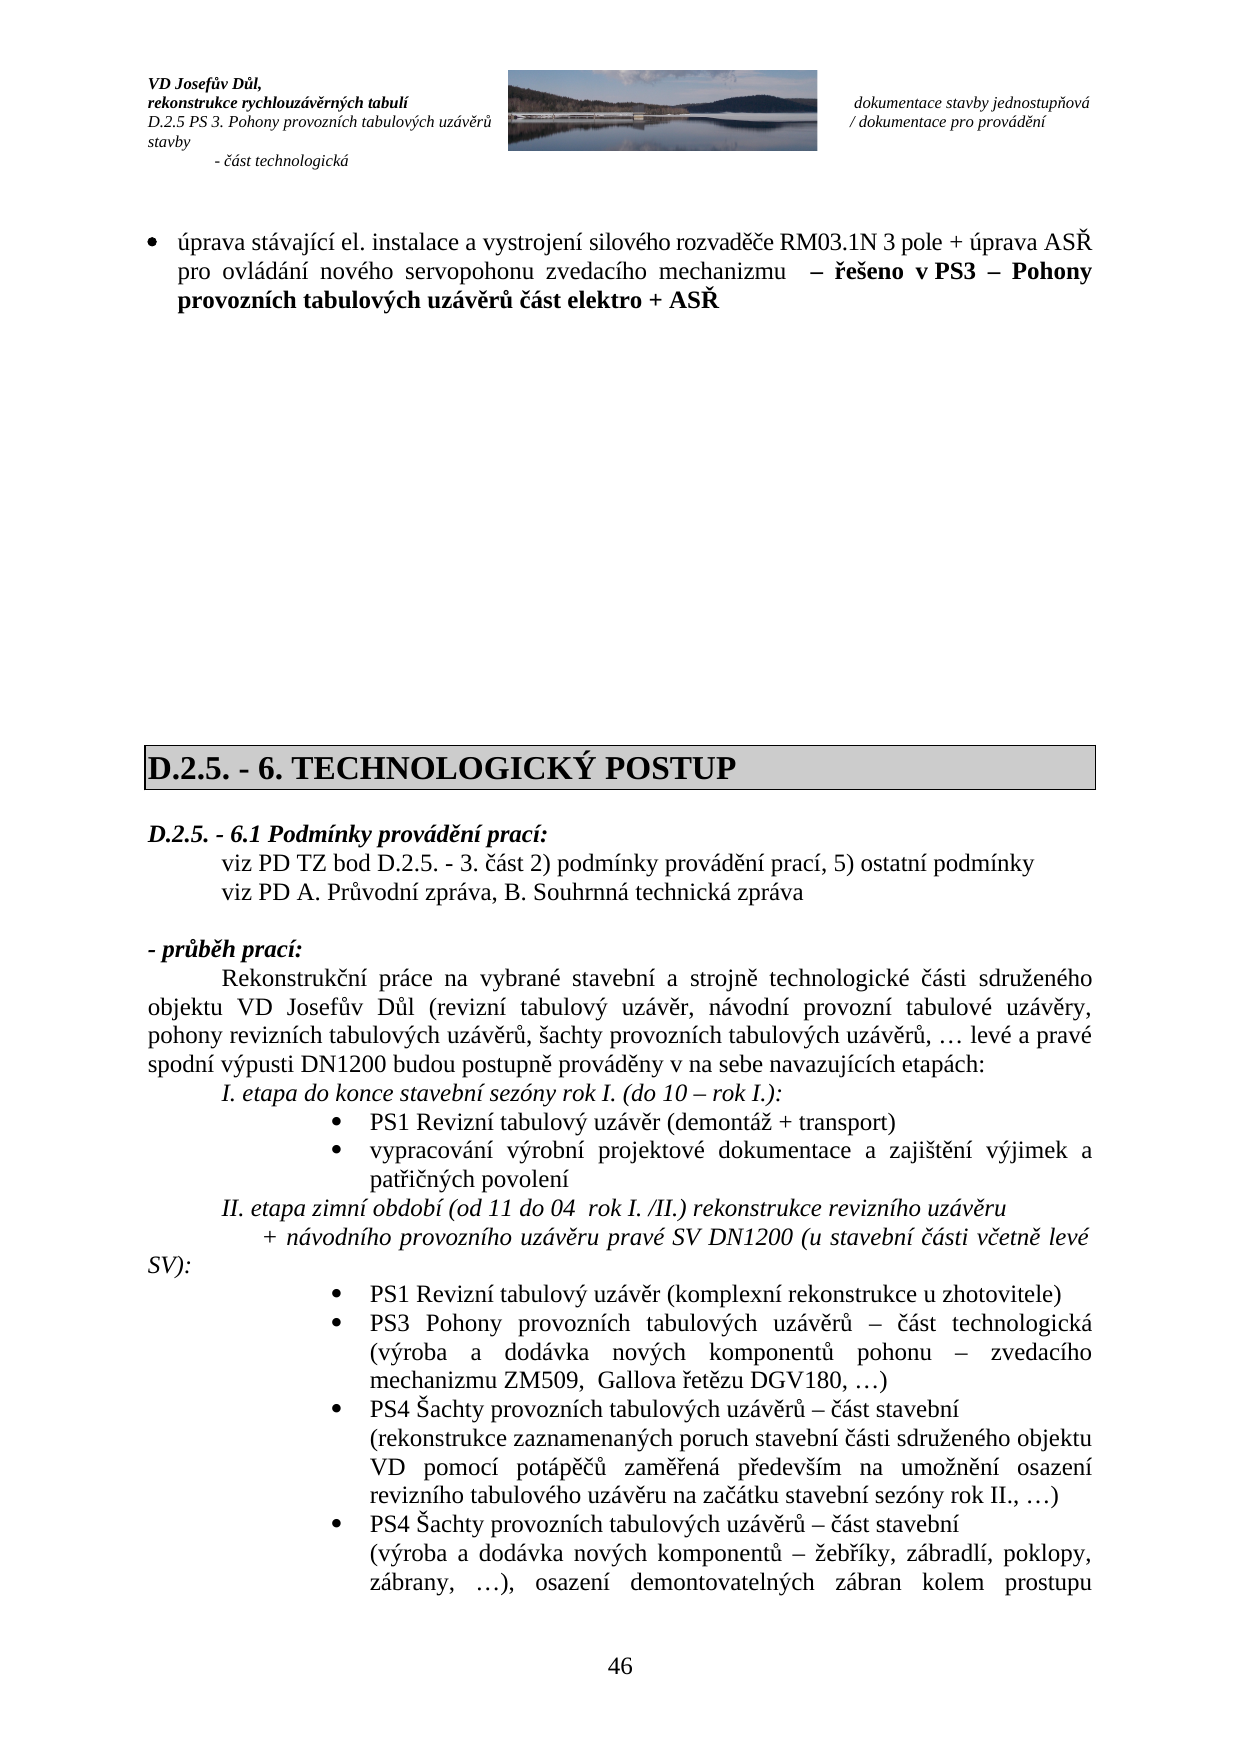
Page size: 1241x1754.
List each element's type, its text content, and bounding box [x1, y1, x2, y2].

text I. etapa do konce stavební sezóny rok I. (do 10 – rok I.): [148, 1078, 1092, 1107]
list PS4 Šachty provozních tabulových uzávěrů – část stavební [332, 1509, 1092, 1538]
list PS1 Revizní tabulový uzávěr (komplexní rekonstrukce u zhotovitele) [332, 1279, 1092, 1308]
list vypracování výrobní projektové dokumentace a zajištění výjimek a patřičných povolení [332, 1135, 1092, 1193]
text Rekonstrukční práce na vybrané stavební a strojně technologické části sdruženého objektu VD Josefův Důl (revizní tabulový uzávěr, návodní provozní tabulové uzávěry, pohony revizních tabulových uzávěrů, šachty provozních tabulových uzávěrů, … levé a pravé spodní výpusti DN1200 budou postupně prováděny v na sebe navazujících etapách: [148, 963, 1092, 1078]
text viz PD A. Průvodní zpráva, B. Souhrnná technická zpráva [148, 877, 1092, 905]
text II. etapa zimní období (od 11 do 04 rok I. /II.) rekonstrukce revizního uzávěru [148, 1193, 1092, 1222]
list PS4 Šachty provozních tabulových uzávěrů – část stavební [332, 1394, 1092, 1423]
text viz PD TZ bod D.2.5. - 3. část 2) podmínky provádění prací, 5) ostatní podmínky [148, 848, 1092, 877]
list PS3 Pohony provozních tabulových uzávěrů – část technologická (výroba a dodávka nových komponentů pohonu – zvedacího mechanizmu ZM509, Gallova řetězu DGV180, …) [332, 1308, 1092, 1394]
text - průběh prací: [148, 934, 1092, 963]
text D.2.5. - 6. TECHNOLOGICKÝ POSTUP [146, 746, 1095, 789]
picture [508, 70, 818, 151]
list PS1 Revizní tabulový uzávěr (demontáž + transport) [332, 1107, 1092, 1135]
text D.2.5. - 6.1 Podmínky provádění prací: [148, 819, 1092, 848]
text + návodního provozního uzávěru pravé SV DN1200 (u stavební části včetně levé SV): [148, 1222, 1092, 1279]
text (rekonstrukce zaznamenaných poruch stavební části sdruženého objektu VD pomocí potápěčů zaměřená především na umožnění osazení revizního tabulového uzávěru na začátku stavební sezóny rok II., …) [369, 1423, 1092, 1509]
list úprava stávající el. instalace a vystrojení silového rozvaděče RM03.1N 3 pole + úprava ASŘ pro ovládání nového servopohonu zvedacího mechanizmu – řešeno v PS3 – Pohony provozních tabulových uzávěrů část elektro + ASŘ [148, 227, 1092, 313]
